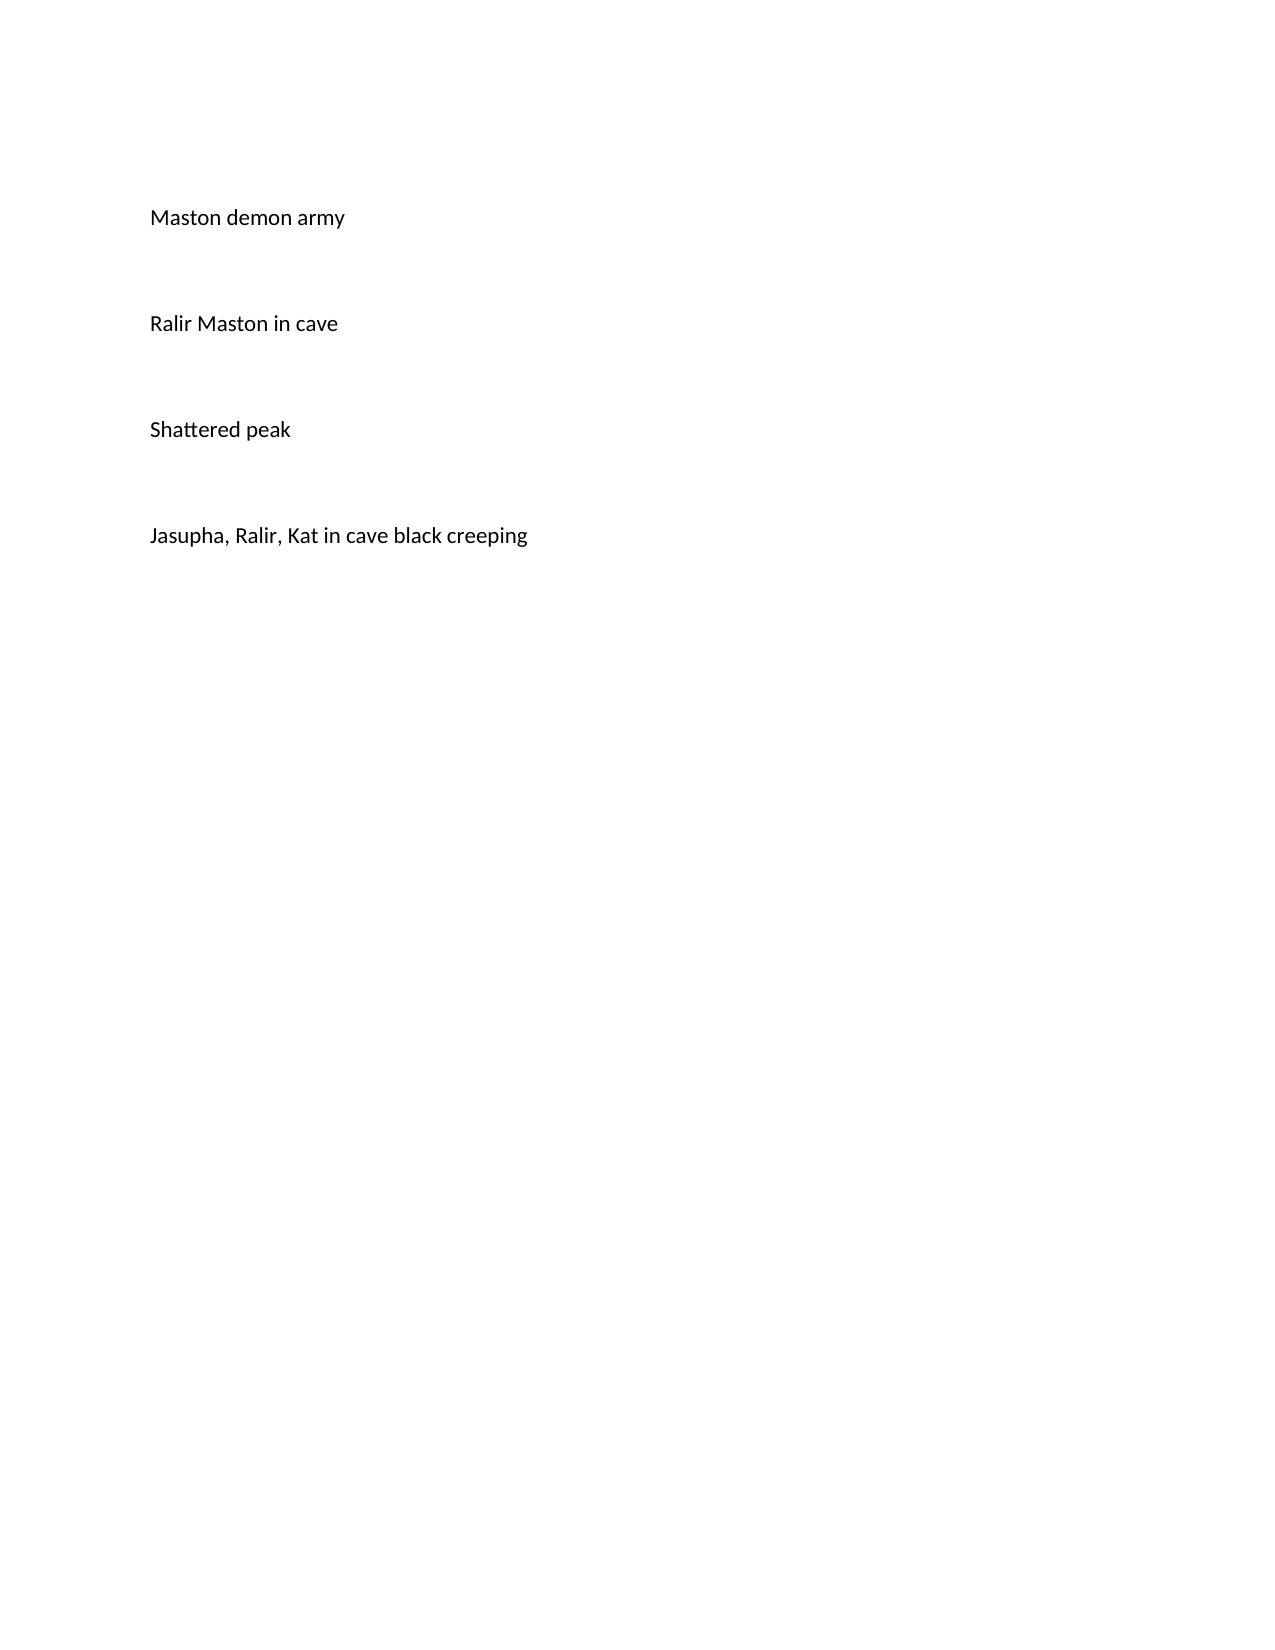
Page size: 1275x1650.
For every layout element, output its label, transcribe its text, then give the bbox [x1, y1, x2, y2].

text Maston demon army [150, 203, 1125, 231]
text Ralir Maston in cave [150, 309, 1125, 337]
text Jasupha, Ralir, Kat in cave black creeping [150, 521, 1125, 549]
text Shattered peak [150, 415, 1125, 443]
